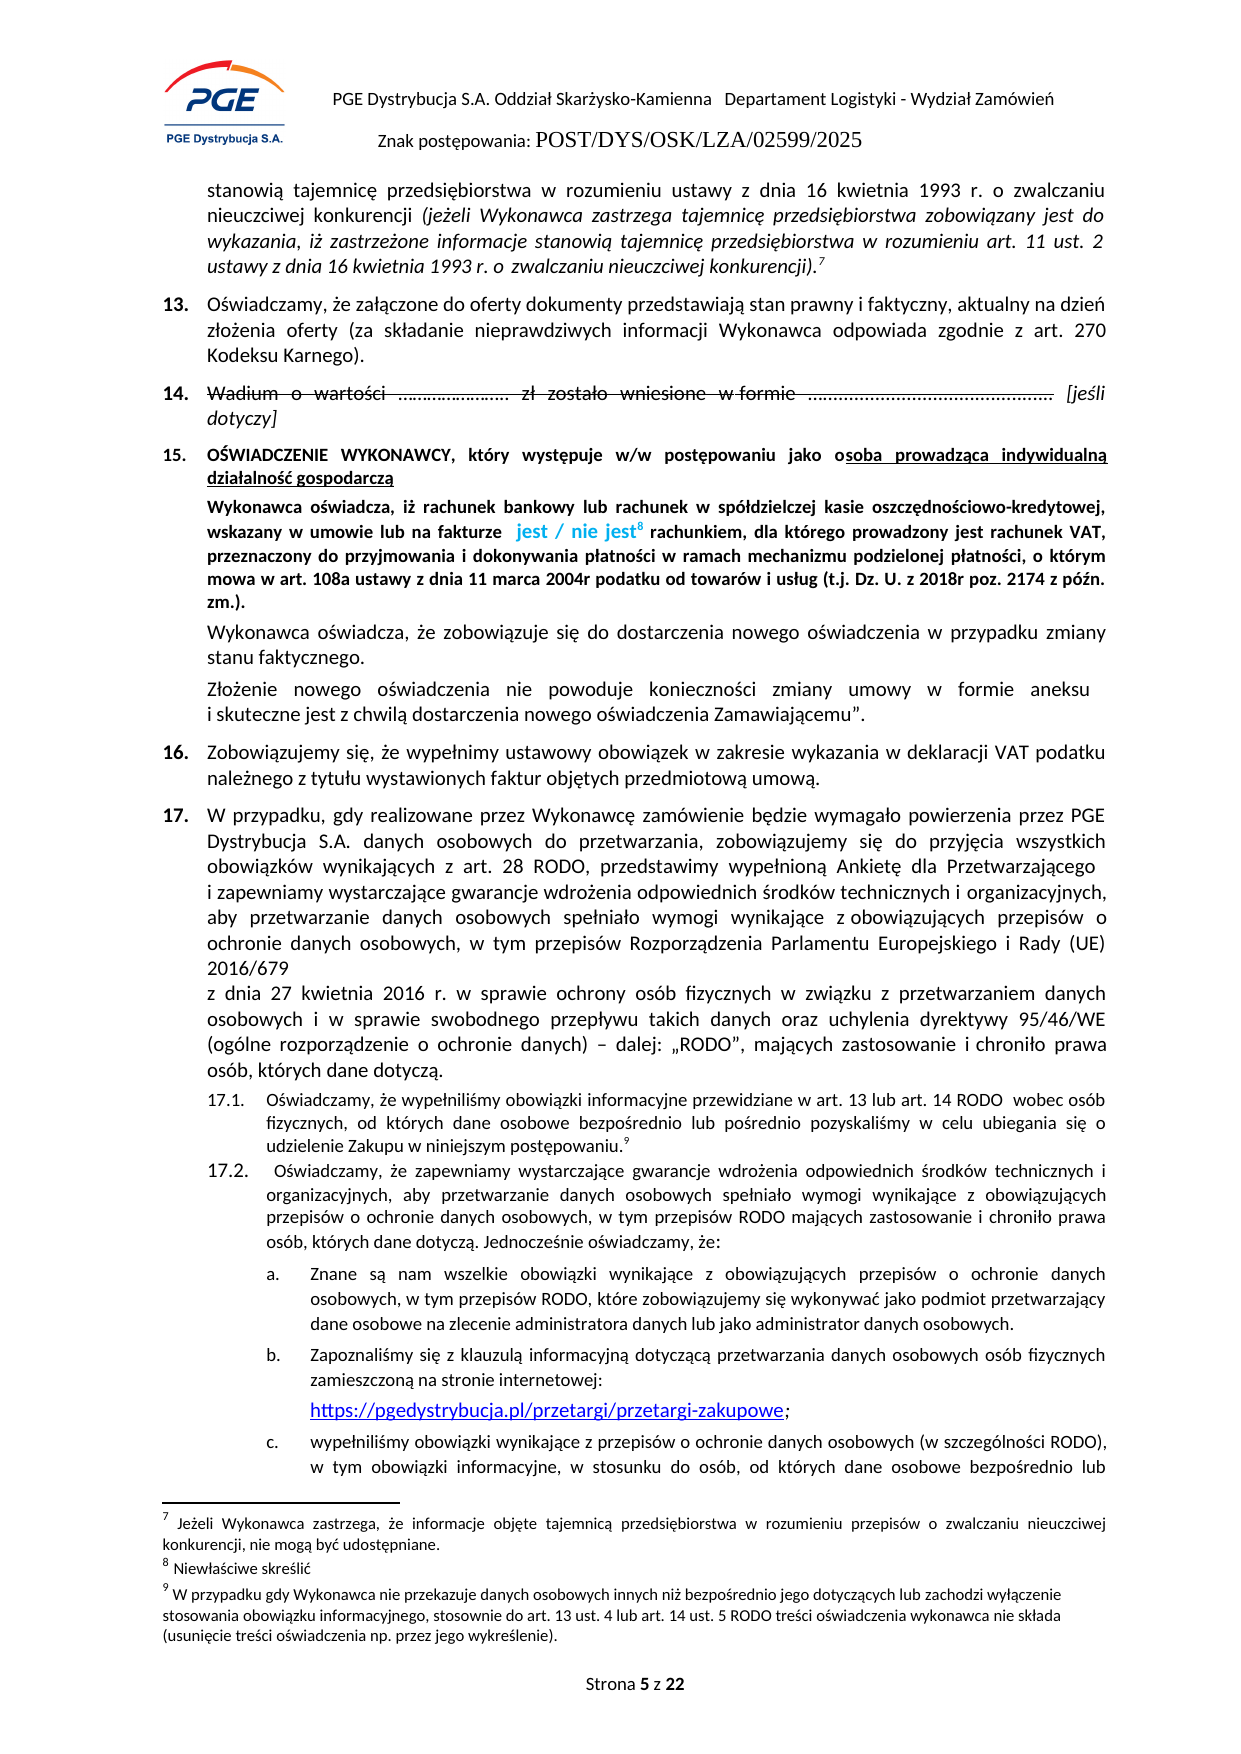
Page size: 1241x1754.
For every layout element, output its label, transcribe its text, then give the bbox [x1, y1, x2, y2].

list Oświadczamy, że załączone do oferty dokumenty przedstawiają stan prawny i faktyczny, aktualny na dzień złożenia oferty (za składanie nieprawdziwych informacji Wykonawca odpowiada zgodnie z art. 270 Kodeksu Karnego). [162, 291, 1107, 368]
list Oświadczamy, że zapewniamy wystarczające gwarancje wdrożenia odpowiednich środków technicznych i organizacyjnych, aby przetwarzanie danych osobowych spełniało wymogi wynikające z obowiązujących przepisów o ochronie danych osobowych, w tym przepisów RODO mających zastosowanie i chroniło prawa osób, których dane dotyczą. Jednocześnie oświadczamy, że: [207, 1157, 1107, 1254]
list Oświadczamy, że wypełniliśmy obowiązki informacyjne przewidziane w art. 13 lub art. 14 RODO wobec osób fizycznych, od których dane osobowe bezpośrednio lub pośrednio pozyskaliśmy w celu ubiegania się o udzielenie Zakupu w niniejszym postępowaniu. [207, 1088, 1107, 1157]
list W przypadku, gdy realizowane przez Wykonawcę zamówienie będzie wymagało powierzenia przez PGE Dystrybucja S.A. danych osobowych do przetwarzania, zobowiązujemy się do przyjęcia wszystkich obowiązków wynikających z art. 28 RODO, przedstawimy wypełnioną Ankietę dla Przetwarzającego i zapewniamy wystarczające gwarancje wdrożenia odpowiednich środków technicznych i organizacyjnych, aby przetwarzanie danych osobowych spełniało wymogi wynikające z obowiązujących przepisów o ochronie danych osobowych, w tym przepisów Rozporządzenia Parlamentu Europejskiego i Rady (UE) 2016/679 z dnia 27 kwietnia 2016 r. w sprawie ochrony osób fizycznych w związku z przetwarzaniem danych osobowych i w sprawie swobodnego przepływu takich danych oraz uchylenia dyrektywy 95/46/WE (ogólne rozporządzenie o ochronie danych) – dalej: „RODO”, mających zastosowanie i chroniło prawa osób, których dane dotyczą. [162, 803, 1107, 1082]
text Wykonawca oświadcza, że zobowiązuje się do dostarczenia nowego oświadczenia w przypadku zmiany stanu faktycznego. [207, 619, 1107, 670]
text Złożenie nowego oświadczenia nie powoduje konieczności zmiany umowy w formie aneksu i skuteczne jest z chwilą dostarczenia nowego oświadczenia Zamawiającemu”. [207, 676, 1107, 727]
list Zapoznaliśmy się z klauzulą informacyjną dotyczącą przetwarzania danych osobowych osób fizycznych zamieszczoną na stronie internetowej: [266, 1341, 1107, 1391]
picture [162, 59, 287, 147]
list Znane są nam wszelkie obowiązki wynikające z obowiązujących przepisów o ochronie danych osobowych, w tym przepisów RODO, które zobowiązujemy się wykonywać jako podmiot przetwarzający dane osobowe na zlecenie administratora danych lub jako administrator danych osobowych. [266, 1260, 1107, 1335]
list OŚWIADCZENIE WYKONAWCY, który występuje w/w postępowaniu jako osoba prowadząca indywidualną działalność gospodarczą [162, 443, 1107, 489]
list Wadium o wartości ………………….. zł zostało wniesione w formie …............................................ [jeśli dotyczy] [162, 380, 1107, 431]
list https://pgedystrybucja.pl/przetargi/przetargi-zakupowe; [310, 1398, 1107, 1423]
text Wykonawca oświadcza, iż rachunek bankowy lub rachunek w spółdzielczej kasie oszczędnościowo-kredytowej, wskazany w umowie lub na fakturze jest / nie jest rachunkiem, dla którego prowadzony jest rachunek VAT, przeznaczony do przyjmowania i dokonywania płatności w ramach mechanizmu podzielonej płatności, o którym mowa w art. 108a ustawy z dnia 11 marca 2004r podatku od towarów i usług (t.j. Dz. U. z 2018r poz. 2174 z późn. zm.). [207, 496, 1107, 613]
list Zobowiązujemy się, że wypełnimy ustawowy obowiązek w zakresie wykazania w deklaracji VAT podatku należnego z tytułu wystawionych faktur objętych przedmiotową umową. [162, 739, 1107, 790]
